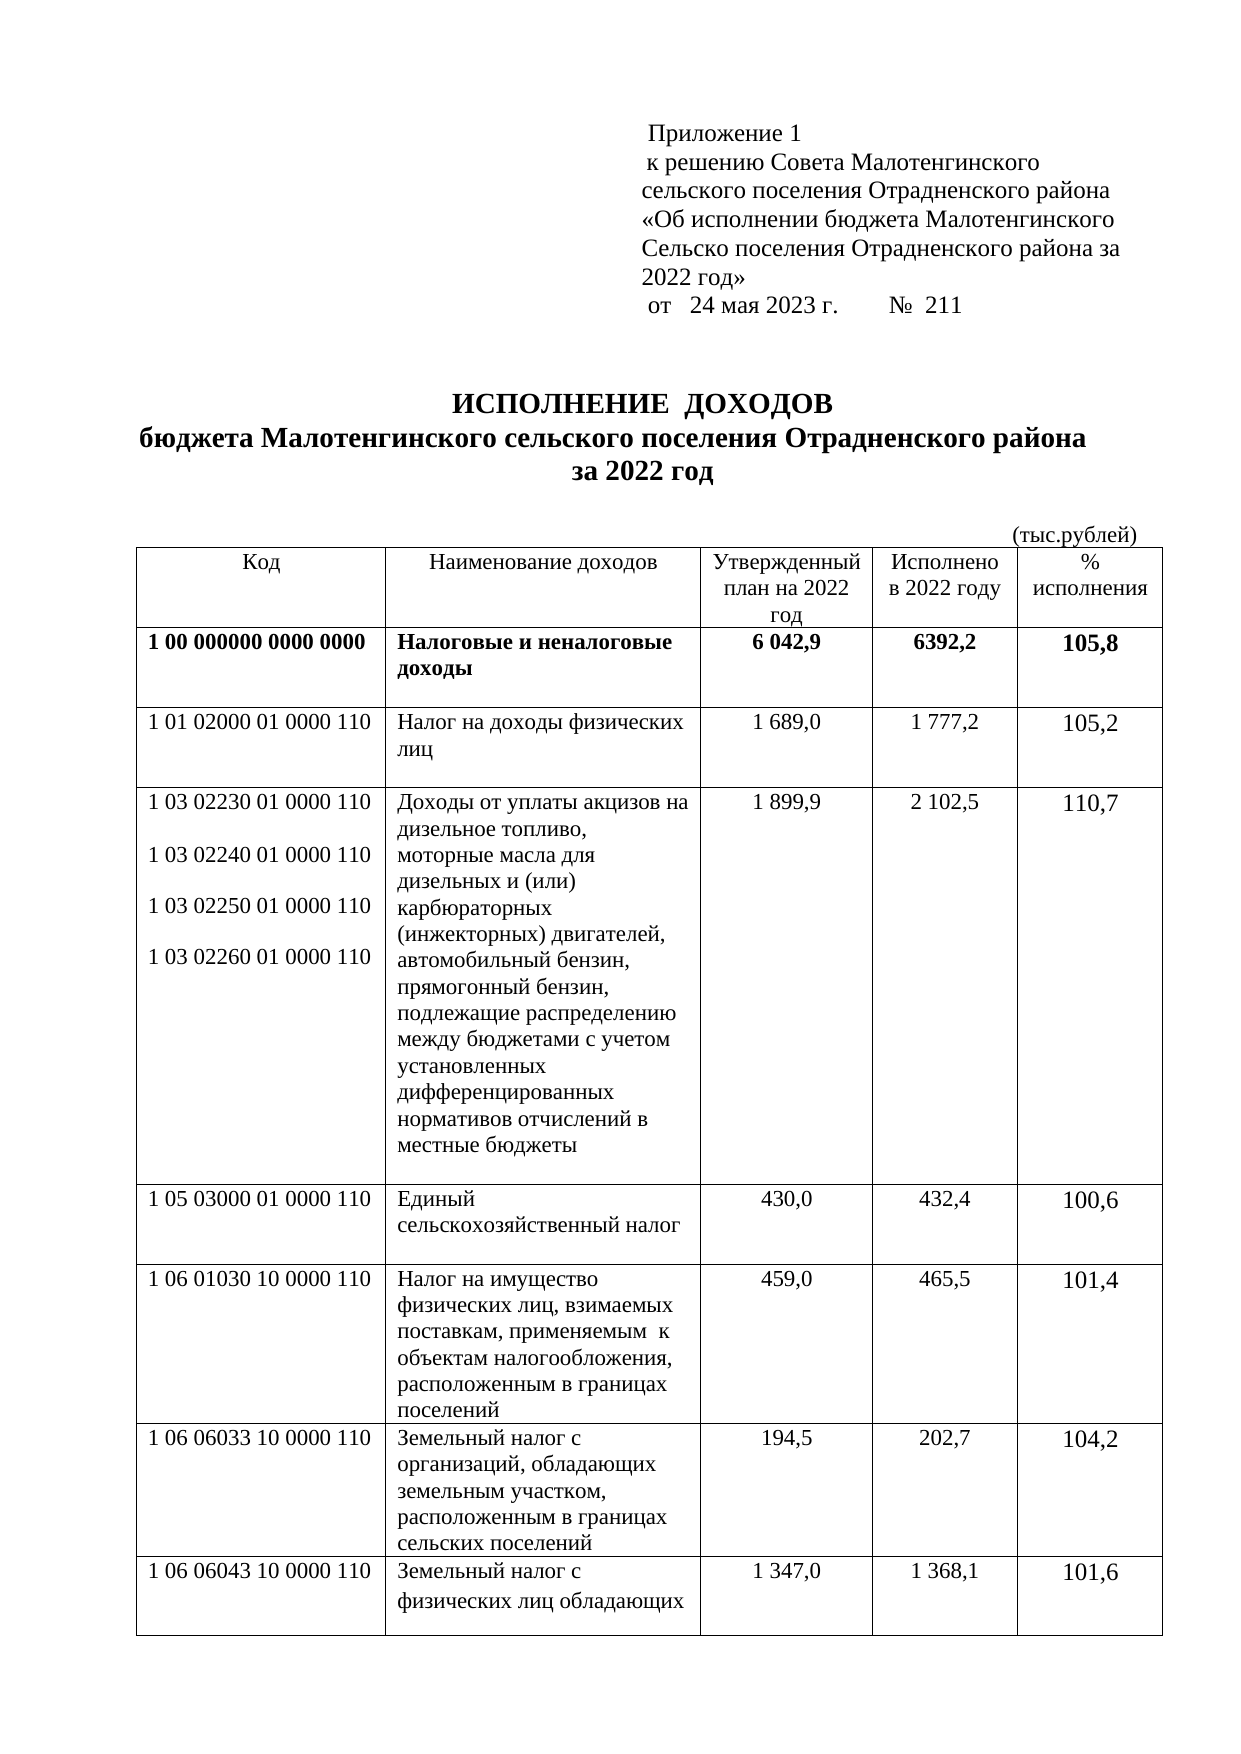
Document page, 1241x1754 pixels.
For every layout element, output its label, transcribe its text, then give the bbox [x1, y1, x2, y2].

text «Об исполнении бюджета Малотенгинского [148, 204, 1152, 233]
table_cell Налог на имущество физических лиц, взимаемых поставкам, применяемым к объектам налогообложения, расположенным в границах поселений [386, 1265, 700, 1423]
table_cell 430,0 [701, 1185, 872, 1264]
table_cell 432,4 [873, 1185, 1017, 1264]
table_cell 459,0 [701, 1265, 872, 1423]
table_cell 105,2 [1018, 708, 1162, 787]
text Сельско поселения Отрадненского района за [148, 233, 1152, 262]
table_cell 104,2 [1018, 1424, 1162, 1556]
text сельского поселения Отрадненского района [148, 176, 1152, 204]
table_cell 101,6 [1018, 1557, 1162, 1635]
text 2022 год» [148, 262, 1152, 291]
table_header % исполнения [1018, 548, 1162, 627]
text ИСПОЛНЕНИЕ ДОХОДОВ [148, 386, 1137, 420]
table_cell 1 03 02230 01 0000 110 1 03 02240 01 0000 110 1 03 02250 01 0000 110 1 03 02260 01 0000 110 [137, 788, 385, 1184]
table_cell 1 899,9 [701, 788, 872, 1184]
table_cell 1 347,0 [701, 1557, 872, 1635]
text за 2022 год [148, 453, 1137, 487]
table_header Исполнено в 2022 году [873, 548, 1017, 627]
table_cell 1 01 02000 01 0000 110 [137, 708, 385, 787]
table_cell 6 042,9 [701, 628, 872, 707]
table_cell 1 06 01030 10 0000 110 [137, 1265, 385, 1423]
table_cell Налоговые и неналоговые доходы [386, 628, 700, 707]
text (тыс.рублей) [158, 521, 1137, 547]
table_cell Доходы от уплаты акцизов на дизельное топливо, моторные масла для дизельных и (или) карбюраторных (инжекторных) двигателей, автомобильный бензин, прямогонный бензин, подлежащие распределению между бюджетами с учетом установленных дифференцированных нормативов отчислений в местные бюджеты [386, 788, 700, 1184]
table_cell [137, 1557, 385, 1635]
table_cell 100,6 [1018, 1185, 1162, 1264]
table_cell 2 102,5 [873, 788, 1017, 1184]
text Приложение 1 [148, 118, 1152, 147]
table_cell 101,4 [1018, 1265, 1162, 1423]
text к решению Совета Малотенгинского [148, 147, 1152, 176]
table_cell 1 05 03000 01 0000 110 [137, 1185, 385, 1264]
text от 24 мая 2023 г. № 211 [148, 291, 1152, 319]
table_cell 1 689,0 [701, 708, 872, 787]
table_cell 465,5 [873, 1265, 1017, 1423]
table_cell Единый сельскохозяйственный налог [386, 1185, 700, 1264]
table_cell Земельный налог с организаций, обладающих земельным участком, расположенным в границах сельских поселений [386, 1424, 700, 1556]
table_cell 202,7 [873, 1424, 1017, 1556]
table_header Наименование доходов [386, 548, 700, 627]
table_cell 1 00 000000 0000 0000 [137, 628, 385, 707]
table_cell 1 368,1 [873, 1557, 1017, 1635]
table_header Утвержденный план на 2022 год [701, 548, 872, 627]
table_cell 1 777,2 [873, 708, 1017, 787]
table_cell 110,7 [1018, 788, 1162, 1184]
table_cell Налог на доходы физических лиц [386, 708, 700, 787]
table_cell 6392,2 [873, 628, 1017, 707]
table_header Код [137, 548, 385, 627]
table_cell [386, 1557, 700, 1635]
table_cell 1 06 06033 10 0000 110 [137, 1424, 385, 1556]
table_cell 194,5 [701, 1424, 872, 1556]
text бюджета Малотенгинского сельского поселения Отрадненского района [89, 420, 1137, 453]
table_cell 105,8 [1018, 628, 1162, 707]
